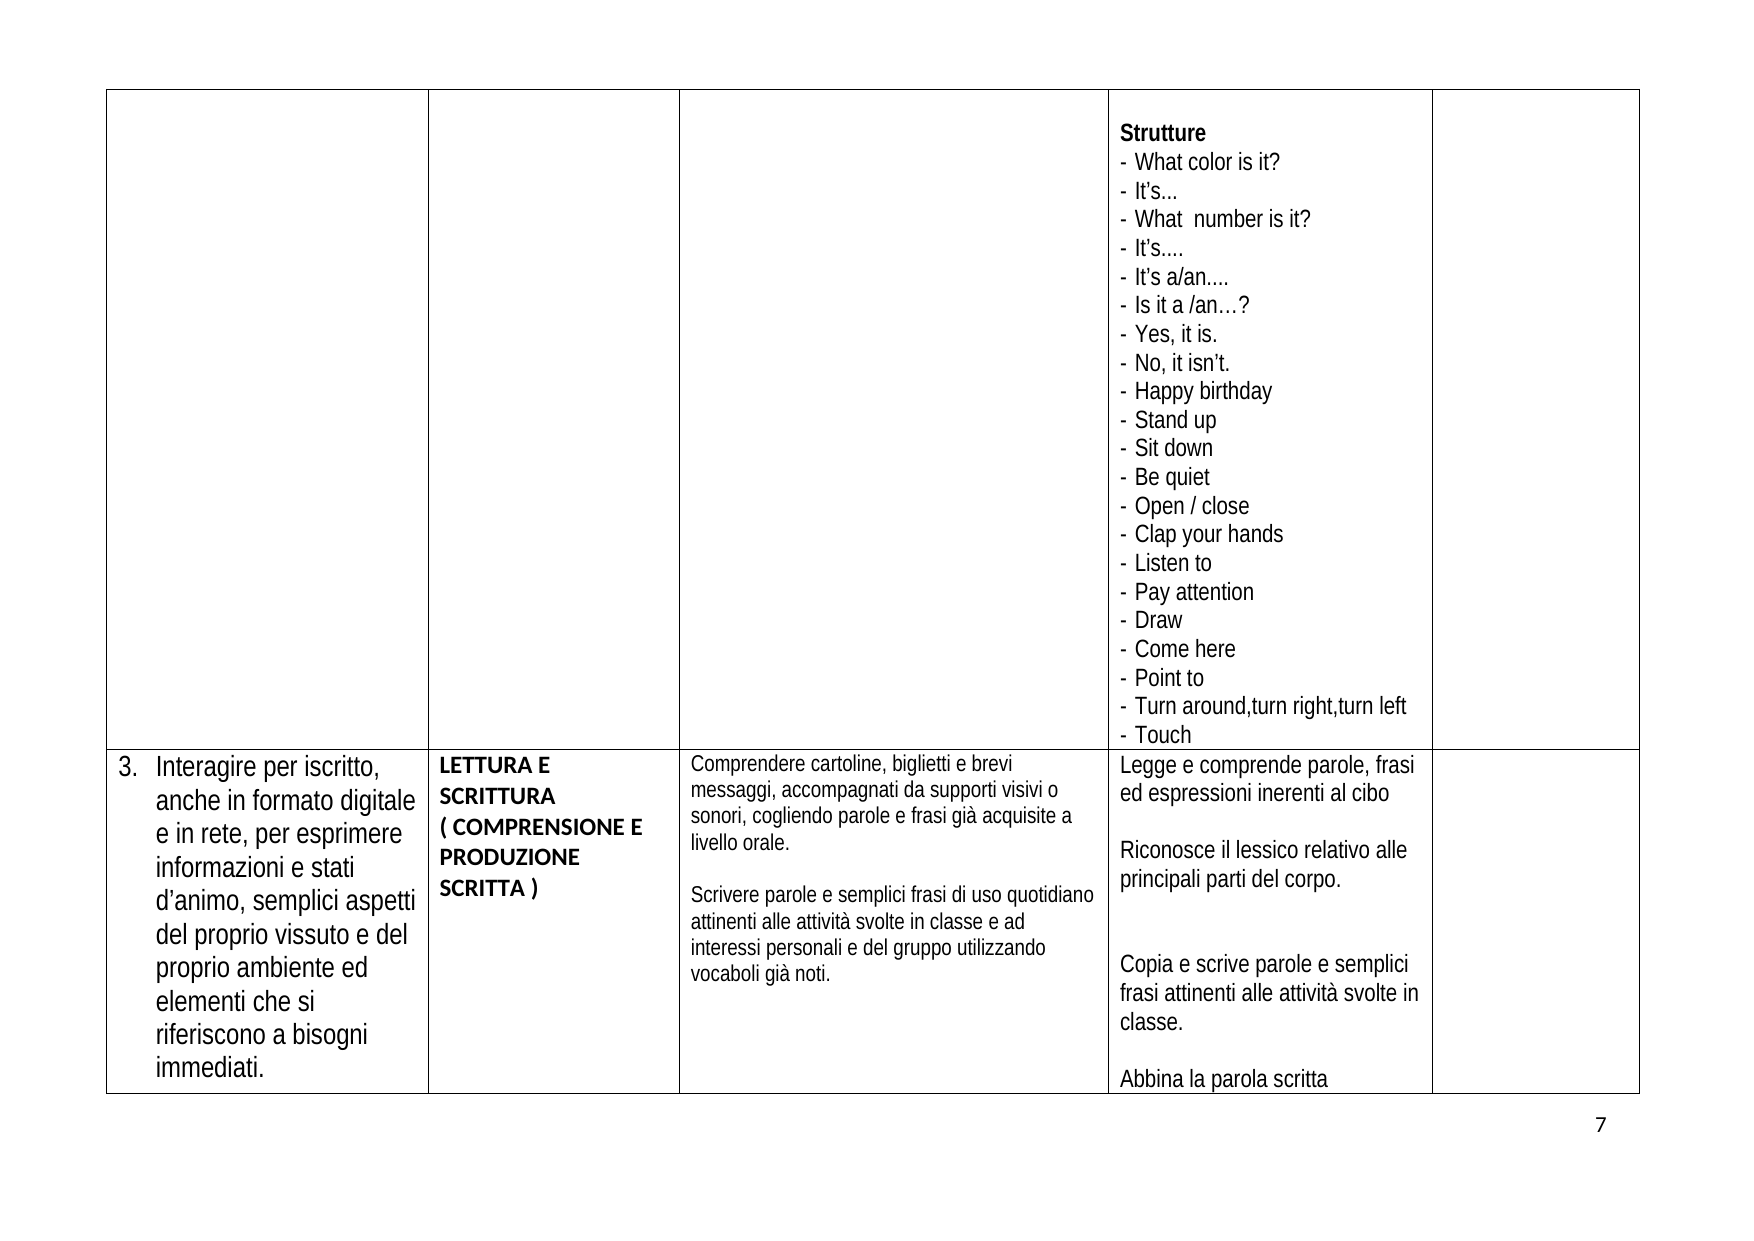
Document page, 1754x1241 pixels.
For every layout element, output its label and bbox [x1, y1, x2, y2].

table_cell [680, 90, 1108, 748]
table_cell [1109, 90, 1432, 748]
table_cell [1433, 90, 1639, 748]
table_cell [1109, 750, 1432, 1093]
table_cell [429, 750, 679, 1093]
table_cell [107, 750, 428, 1093]
table_cell [1433, 750, 1639, 1093]
table_cell [429, 90, 679, 748]
table_cell [680, 750, 1108, 1093]
table_cell [107, 90, 428, 748]
